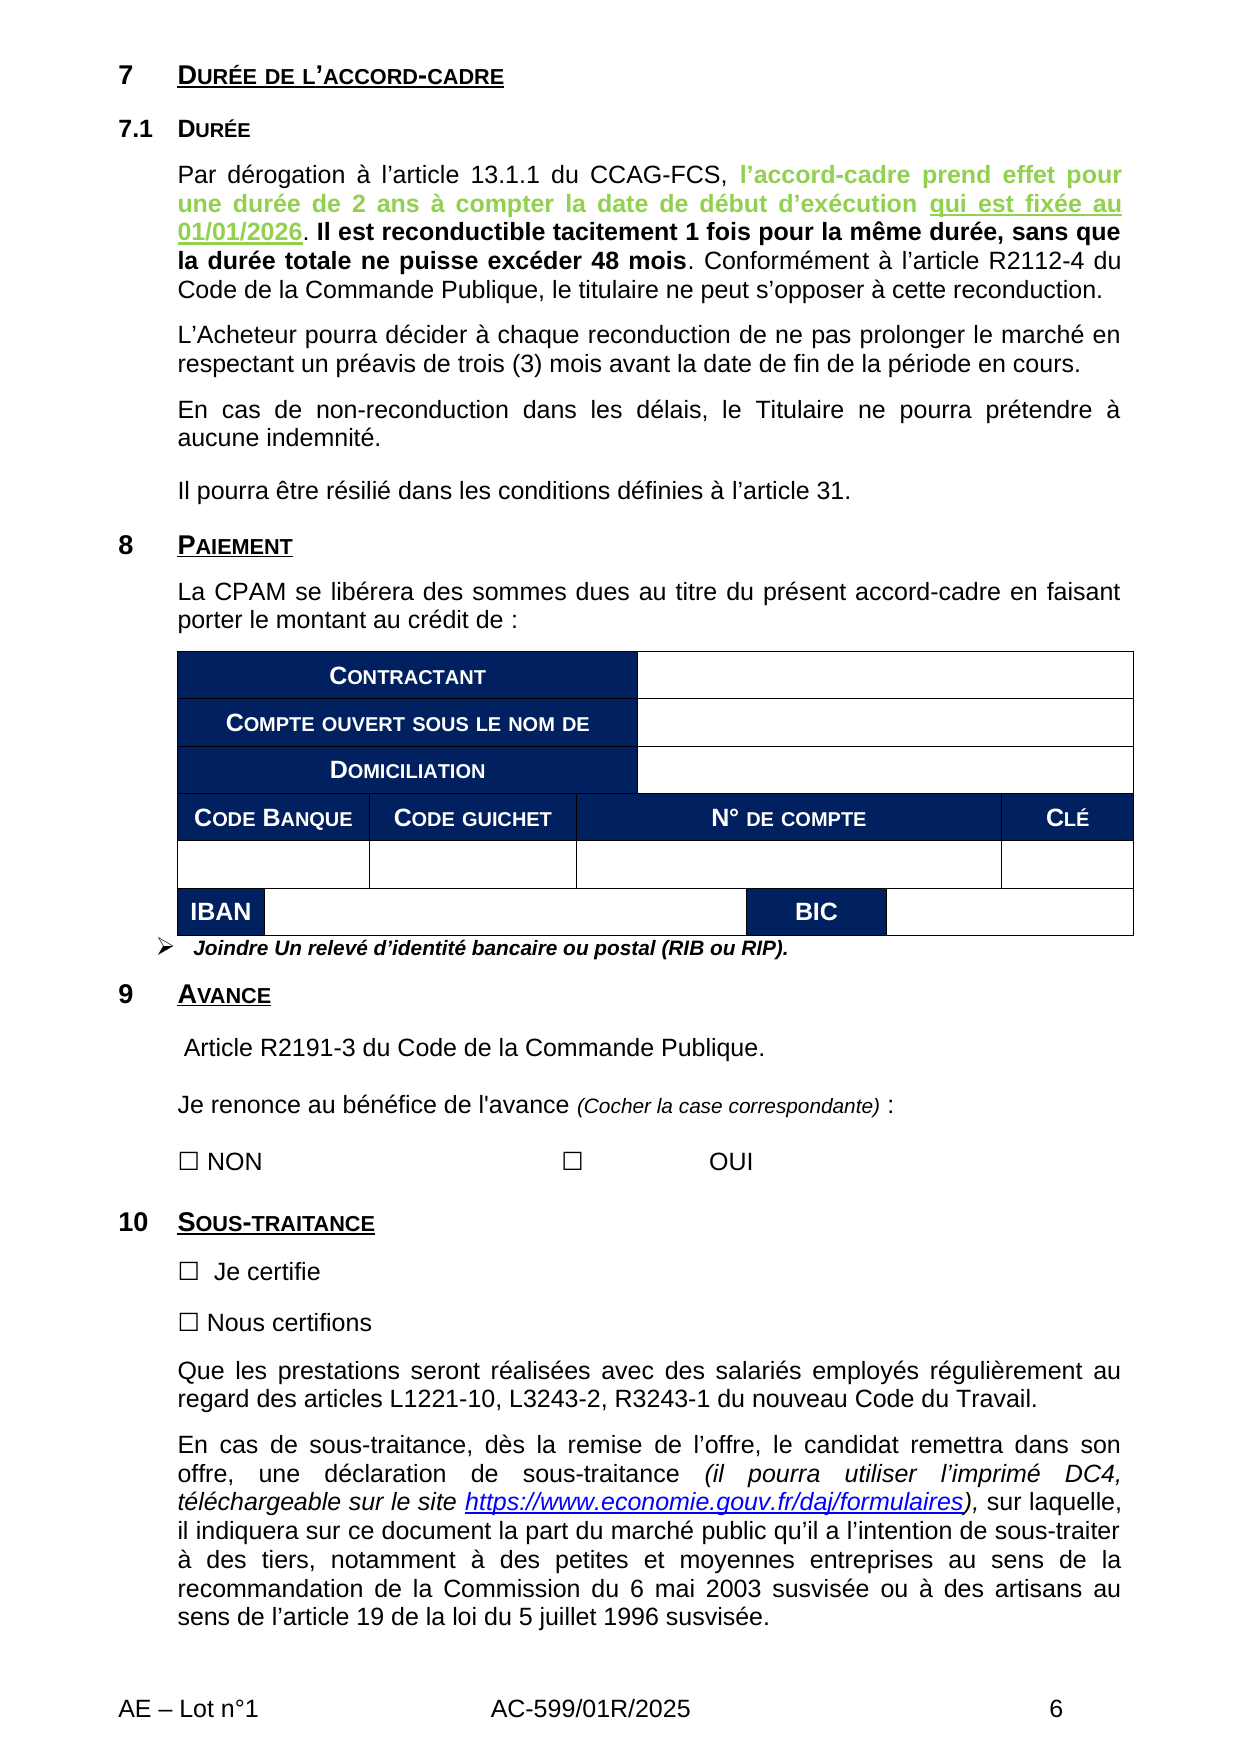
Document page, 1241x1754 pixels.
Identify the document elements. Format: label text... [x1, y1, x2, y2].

text Je certifie [177, 1254, 1122, 1288]
table_cell [887, 889, 1133, 935]
subtitle 7 Durée de l’accord-cadre [118, 59, 1122, 90]
text Que les prestations seront réalisées avec des salariés employés régulièrement au regard des articles L1221-10, L3243-2, R3243-1 du nouveau Code du Travail. [177, 1356, 1122, 1413]
table_cell [178, 841, 369, 887]
text Il pourra être résilié dans les conditions définies à l’article 31. [177, 476, 1122, 505]
text Par dérogation à l’article 13.1.1 du CCAG-FCS, l’accord-cadre prend effet pour une durée de 2 ans à compter la date de début d’exécution qui est fixée au 01/01/2026. Il est reconductible tacitement 1 fois pour la même durée, sans que la durée totale ne puisse excéder 48 mois. Conformément à l’article R2112-4 du Code de la Commande Publique, le titulaire ne peut s’opposer à cette reconduction. [177, 160, 1122, 303]
text Je renonce au bénéfice de l'avance (Cocher la case correspondante) : [177, 1090, 1122, 1119]
table_cell Clé [1002, 794, 1133, 840]
text L’Acheteur pourra décider à chaque reconduction de ne pas prolonger le marché en respectant un préavis de trois (3) mois avant la date de fin de la période en cours. [177, 320, 1122, 378]
table_cell [577, 841, 1001, 887]
table_cell [638, 699, 1133, 746]
table_cell Code guichet [370, 794, 576, 840]
subtitle 10 Sous-traitance [118, 1206, 1122, 1237]
table_cell [265, 889, 746, 935]
text En cas de non-reconduction dans les délais, le Titulaire ne pourra prétendre à aucune indemnité. [177, 394, 1122, 452]
table_cell [1002, 841, 1133, 887]
table_cell IBAN [178, 889, 264, 935]
text Nous certifions [177, 1305, 1122, 1339]
text NON OUI [177, 1143, 1122, 1177]
text En cas de sous-traitance, dès la remise de l’offre, le candidat remettra dans son offre, une déclaration de sous-traitance (il pourra utiliser l’imprimé DC4, téléchargeable sur le site https://www.economie.gouv.fr/daj/formulaires), sur laquelle, il indiquera sur ce document la part du marché public qu’il a l’intention de sous-traiter à des tiers, notamment à des petites et moyennes entreprises au sens de la recommandation de la Commission du 6 mai 2003 susvisée ou à des artisans au sens de l’article 19 de la loi du 5 juillet 1996 susvisée. [177, 1430, 1122, 1631]
text La CPAM se libérera des sommes dues au titre du présent accord-cadre en faisant porter le montant au crédit de : [177, 577, 1122, 634]
table_cell Code Banque [178, 794, 369, 840]
subtitle 7.1 Durée [118, 114, 1122, 143]
subtitle 9 Avance [118, 978, 1122, 1009]
list Joindre Un relevé d’identité bancaire ou postal (RIB ou RIP). [156, 936, 1122, 961]
table_cell BIC [747, 889, 886, 935]
table_header [638, 652, 1133, 698]
table_cell [638, 747, 1133, 793]
table_cell N° de compte [577, 794, 1001, 840]
table_header Contractant [178, 652, 637, 698]
subtitle 8 Paiement [118, 529, 1122, 560]
table_cell Compte ouvert sous le nom de [178, 699, 637, 746]
table_cell Domiciliation [178, 747, 637, 793]
table_cell [370, 841, 576, 887]
text Article R2191-3 du Code de la Commande Publique. [177, 1033, 1122, 1062]
